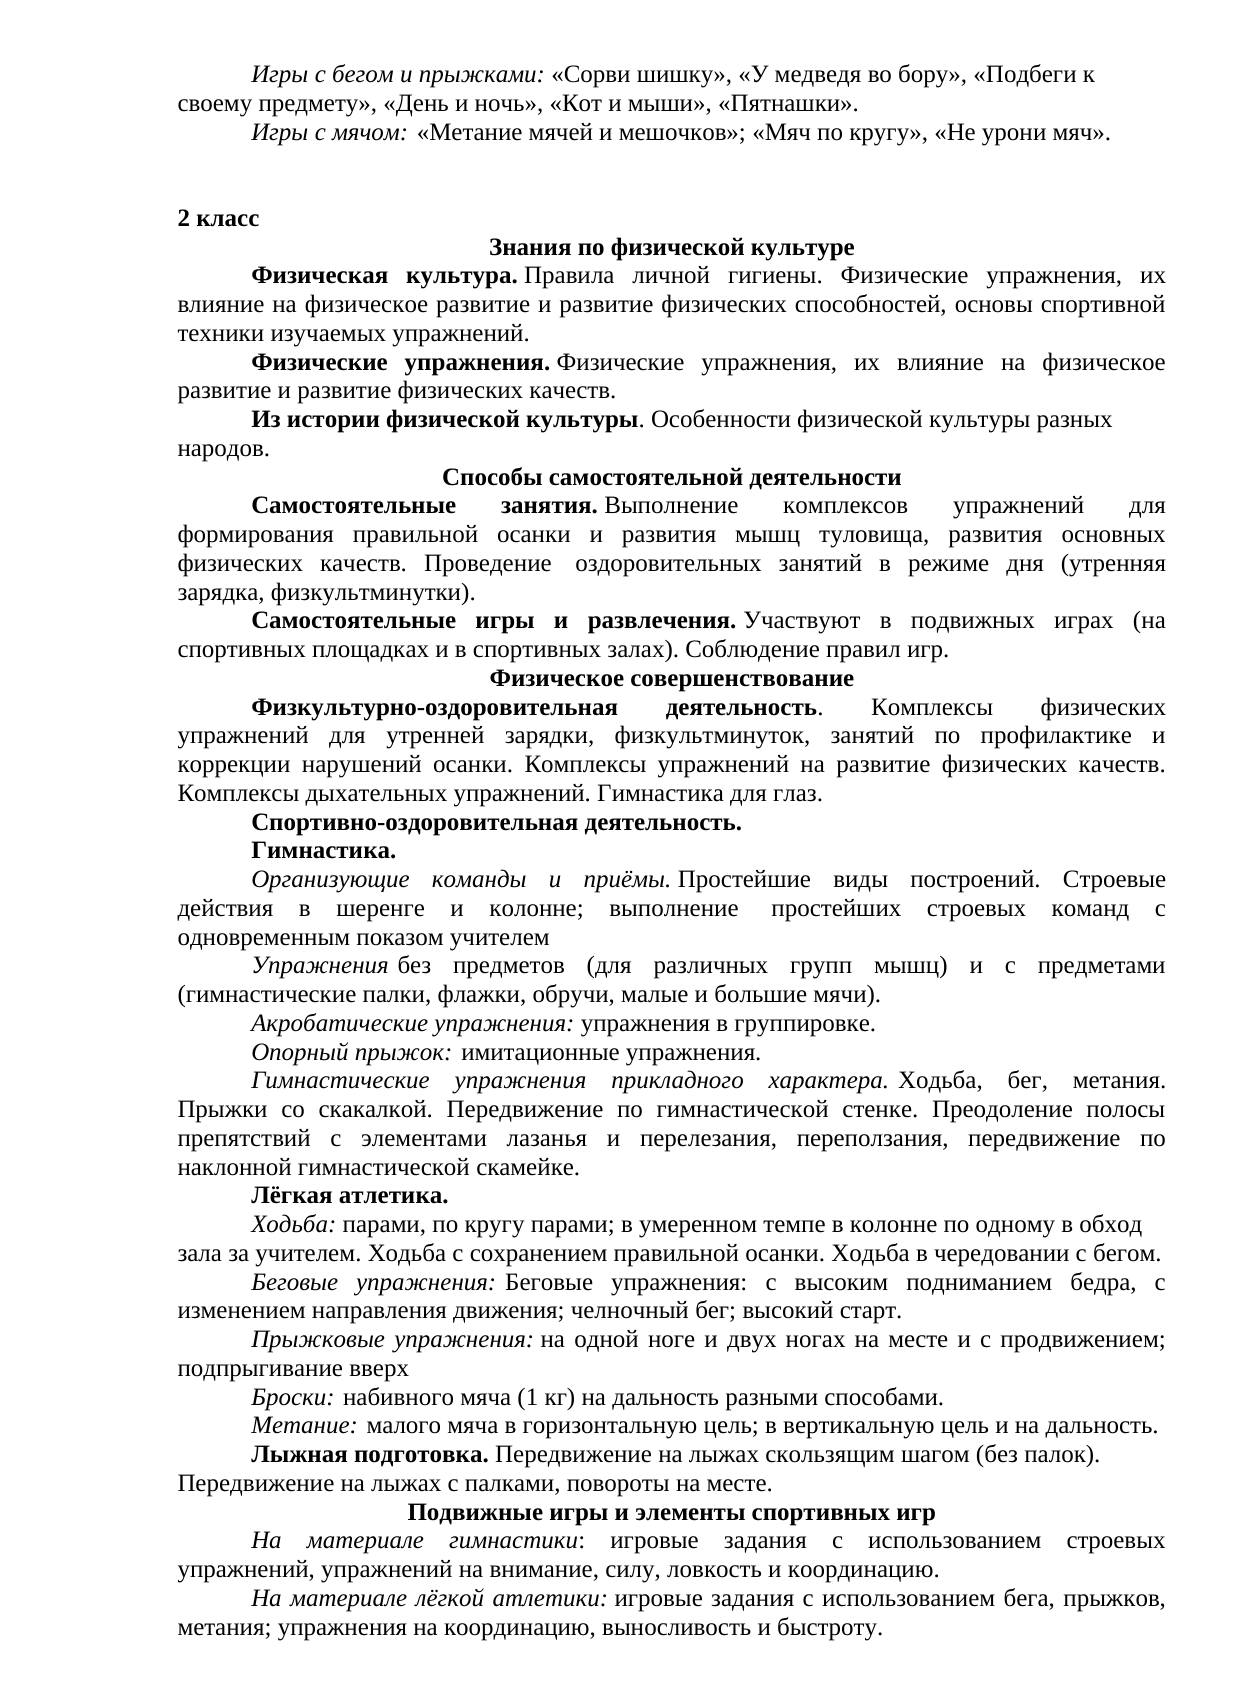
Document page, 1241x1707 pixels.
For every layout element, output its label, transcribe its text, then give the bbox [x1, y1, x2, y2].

text Беговые упражнения: Беговые упражнения: с высоким подниманием бедра, с изменением направления движения; челночный бег; высокий старт. [177, 1267, 1166, 1324]
text Спортивно-оздоровительная деятельность. [177, 807, 1166, 835]
text Физические упражнения. Физические упражнения, их влияние на физическое развитие и развитие физических качеств. [177, 347, 1166, 404]
text Гимнастические упражнения прикладного характера. Ходьба, бег, метания. Прыжки со скакалкой. Передвижение по гимнастической стенке. Преодоление полосы препятствий с элементами лазанья и перелезания, переползания, передвижение по наклонной гимнастической скамейке. [177, 1065, 1166, 1180]
text Лыжная подготовка. Передвижение на лыжах скользящим шагом (без палок). Передвижение на лыжах с палками, повороты на месте. [177, 1439, 1166, 1497]
text 2 класс [177, 203, 1166, 232]
text Подвижные игры и элементы спортивных игр [177, 1497, 1166, 1525]
text Физическое совершенствование [177, 663, 1166, 692]
text Лёгкая атлетика. [177, 1180, 1166, 1209]
text Способы самостоятельной деятельности [177, 462, 1166, 490]
text Опорный прыжок: имитационные упражнения. [177, 1037, 1166, 1065]
text Акробатические упражнения: упражнения в группировке. [177, 1008, 1166, 1037]
text Из истории физической культуры. Особенности физической культуры разных народов. [177, 404, 1166, 462]
text На материале гимнастики: игровые задания с использованием строевых упражнений, упражнений на внимание, силу, ловкость и координацию. [177, 1525, 1166, 1583]
text Прыжковые упражнения: на одной ноге и двух ногах на месте и с продвижением; подпрыгивание вверх [177, 1324, 1166, 1382]
text Самостоятельные игры и развлечения. Участвуют в подвижных играх (на спортивных площадках и в спортивных залах). Соблюдение правил игр. [177, 605, 1166, 663]
text Метание: малого мяча в горизонтальную цель; в вертикальную цель и на дальность. [177, 1410, 1166, 1439]
text Организующие команды и приёмы. Простейшие виды построений. Строевые действия в шеренге и колонне; выполнение простейших строевых команд с одновременным показом учителем [177, 864, 1166, 950]
text Броски: набивного мяча (1 кг) на дальность разными способами. [177, 1382, 1166, 1410]
text Самостоятельные занятия. Выполнение комплексов упражнений для формирования правильной осанки и развития мышц туловища, развития основных физических качеств. Проведение оздоровительных занятий в режиме дня (утренняя зарядка, физкультминутки). [177, 490, 1166, 605]
text На материале лёгкой атлетики: игровые задания с использованием бега, прыжков, метания; упражнения на координацию, выносливость и быстроту. [177, 1583, 1166, 1640]
text Физкультурно-оздоровительная деятельность. Комплексы физических упражнений для утренней зарядки, физкультминуток, занятий по профилактике и коррекции нарушений осанки. Комплексы упражнений на развитие физических качеств. Комплексы дыхательных упражнений. Гимнастика для глаз. [177, 692, 1166, 807]
text Ходьба: парами, по кругу парами; в умеренном темпе в колонне по одному в обход зала за учителем. Ходьба с сохранением правильной осанки. Ходьба в чередовании с бегом. [177, 1209, 1166, 1267]
text Знания по физической культуре [177, 232, 1166, 260]
text Гимнастика. [177, 835, 1166, 864]
text Физическая культура. Правила личной гигиены. Физические упражнения, их влияние на физическое развитие и развитие физических способностей, основы спортивной техники изучаемых упражнений. [177, 260, 1166, 347]
text Упражнения без предметов (для различных групп мышц) и с предметами (гимнастические палки, флажки, обручи, малые и большие мячи). [177, 950, 1166, 1008]
text Игры с бегом и прыжками: «Сорви шишку», «У медведя во бору», «Подбеги к [177, 59, 1166, 88]
text Игры с мячом: «Метание мячей и мешочков»; «Мяч по кругу», «Не урони мяч». [177, 117, 1166, 145]
text своему предмету», «День и ночь», «Кот и мыши», «Пятнашки». [177, 88, 1166, 117]
